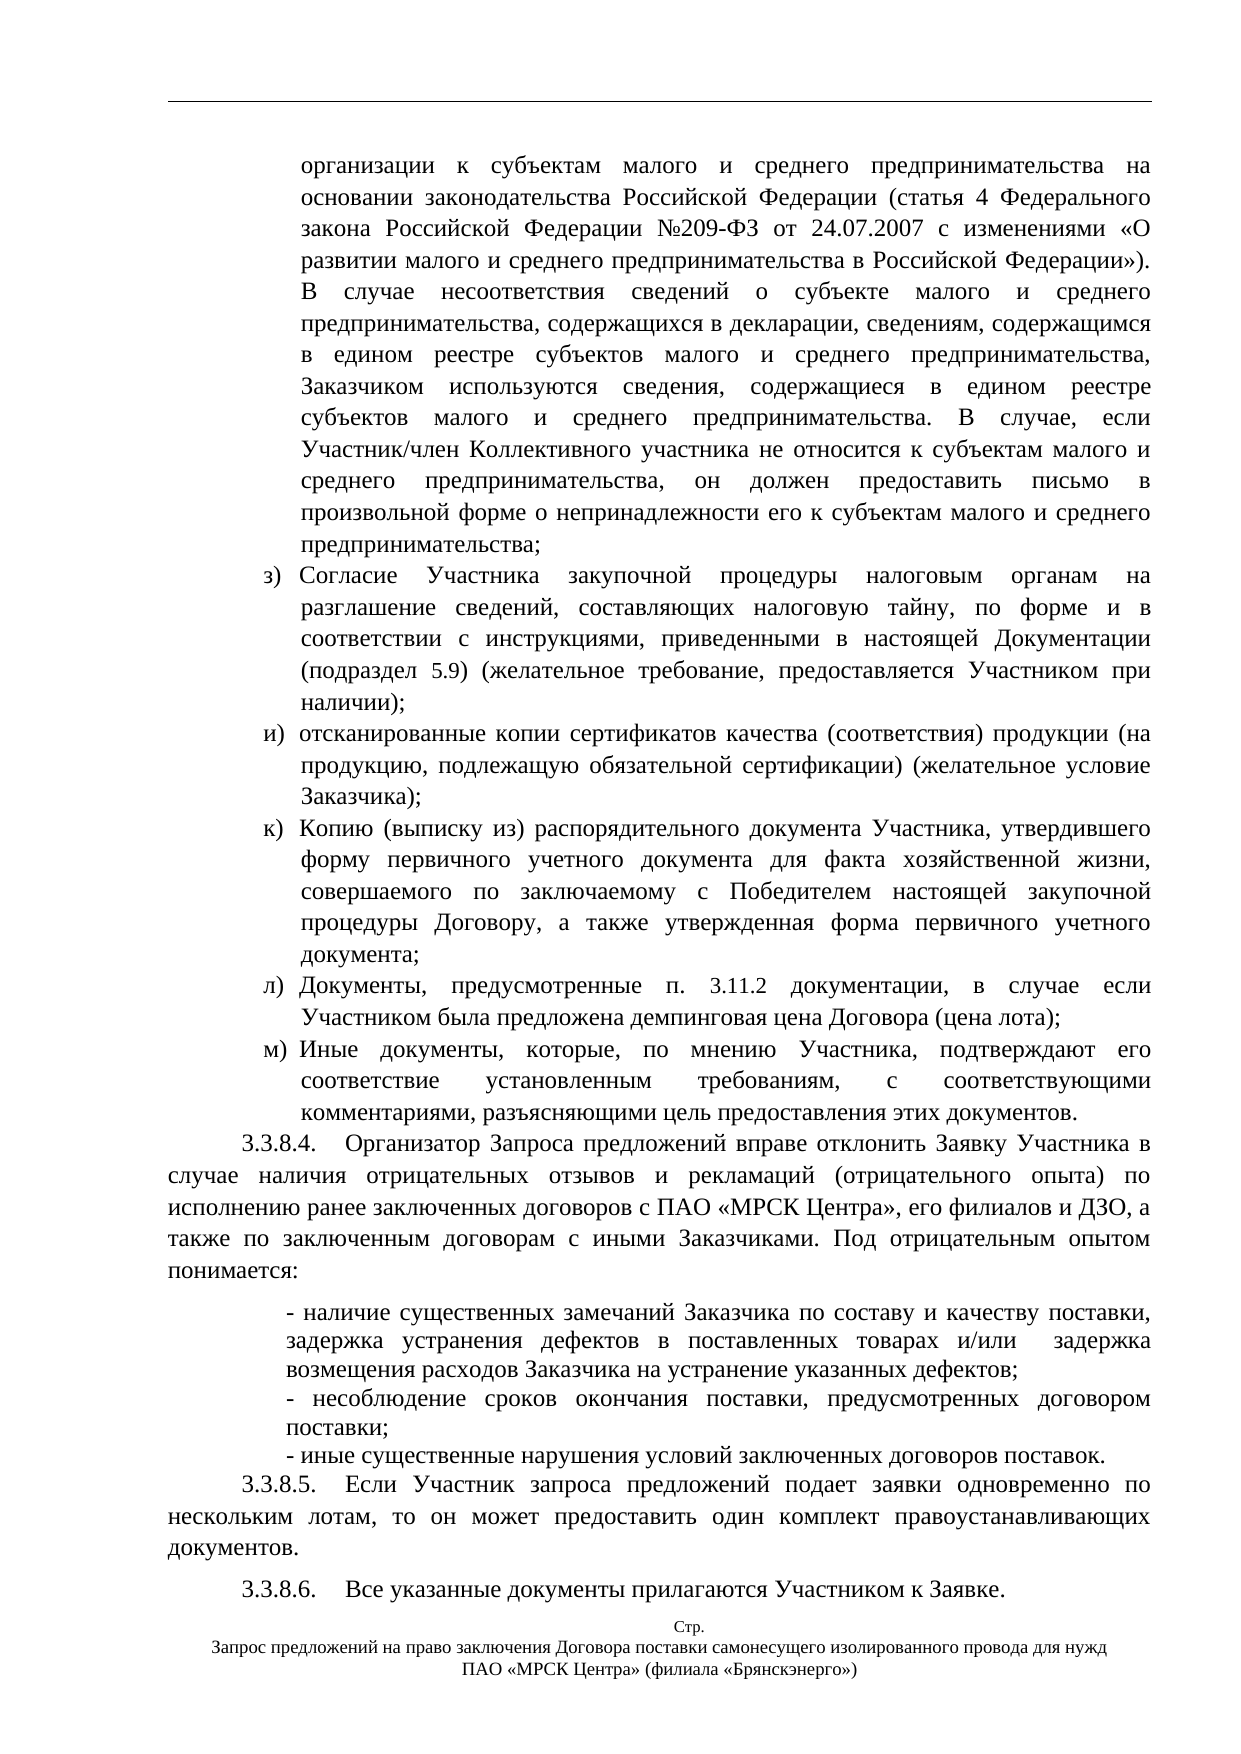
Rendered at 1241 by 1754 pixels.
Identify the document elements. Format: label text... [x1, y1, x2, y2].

list - несоблюдение сроков окончания поставки, предусмотренных договором поставки; [286, 1383, 1152, 1440]
list Если Участник запроса предложений подает заявки одновременно по нескольким лотам, то он может предоставить один комплект правоустанавливающих документов. [168, 1469, 1152, 1561]
list - иные существенные нарушения условий заключенных договоров поставок. [286, 1440, 1152, 1469]
list отсканированные копии сертификатов качества (соответствия) продукции (на продукцию, подлежащую обязательной сертификации) (желательное условие Заказчика); [263, 718, 1152, 810]
list Копию (выписку из) распорядительного документа Участника, утвердившего форму первичного учетного документа для факта хозяйственной жизни, совершаемого по заключаемому с Победителем настоящей закупочной процедуры Договору, а также утвержденная форма первичного учетного документа; [263, 813, 1152, 968]
list Документы, предусмотренные п. 3.11.2 документации, в случае если Участником была предложена демпинговая цена Договора (цена лота); [263, 971, 1152, 1031]
list Организатор Запроса предложений вправе отклонить Заявку Участника в случае наличия отрицательных отзывов и рекламаций (отрицательного опыта) по исполнению ранее заключенных договоров с ПАО «МРСК Центра», его филиалов и ДЗО, а также по заключенным договорам с иными Заказчиками. Под отрицательным опытом понимается: [168, 1128, 1152, 1283]
list Все указанные документы прилагаются Участником к Заявке. [168, 1574, 1152, 1603]
list Согласие Участника закупочной процедуры налоговым органам на разглашение сведений, составляющих налоговую тайну, по форме и в соответствии с инструкциями, приведенными в настоящей Документации (подраздел 5.9) (желательное требование, предоставляется Участником при наличии); [263, 560, 1152, 715]
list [263, 150, 1152, 557]
list Иные документы, которые, по мнению Участника, подтверждают его соответствие установленным требованиям, с соответствующими комментариями, разъясняющими цель предоставления этих документов. [263, 1034, 1152, 1126]
list - наличие существенных замечаний Заказчика по составу и качеству поставки, задержка устранения дефектов в поставленных товарах и/или задержка возмещения расходов Заказчика на устранение указанных дефектов; [286, 1297, 1152, 1383]
